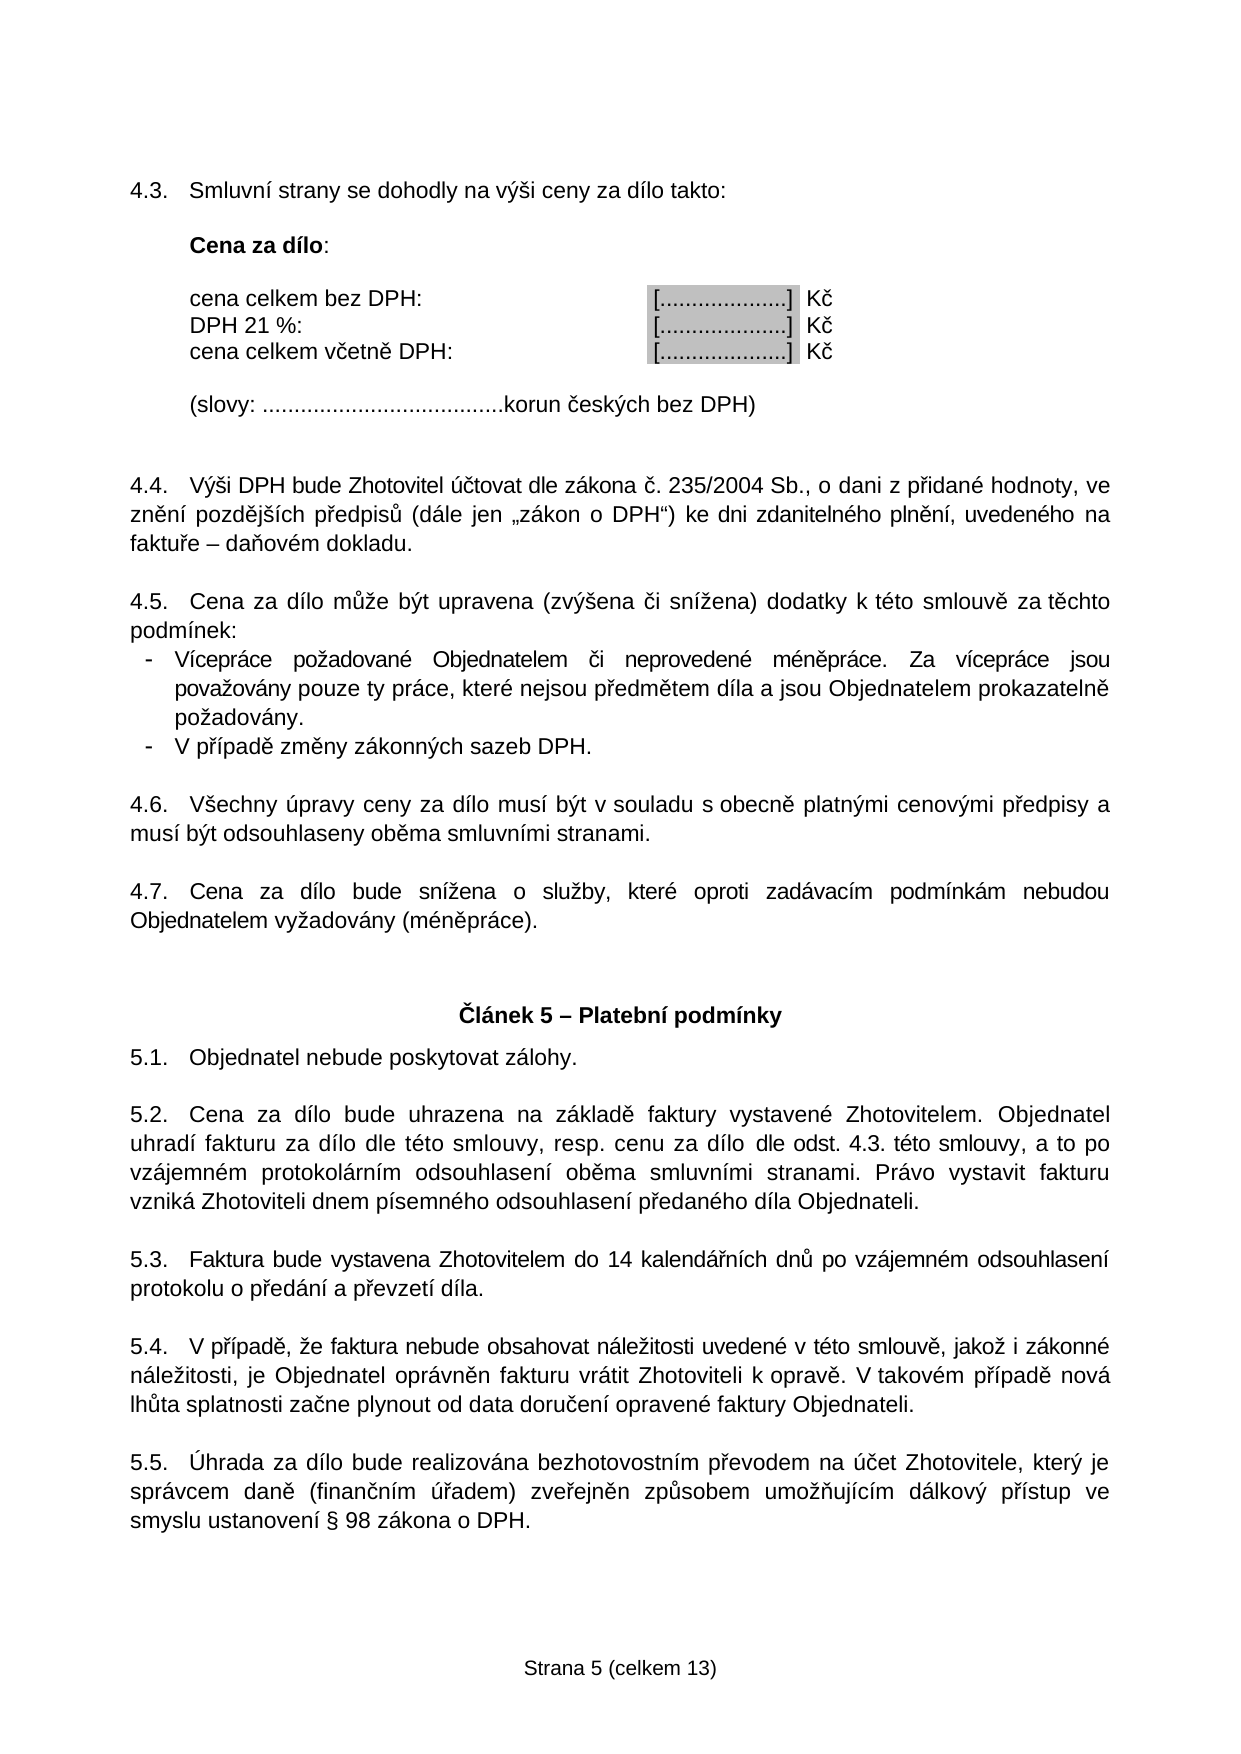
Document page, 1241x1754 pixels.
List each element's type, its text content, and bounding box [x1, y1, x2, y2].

list DPH 21 %: Kč [189, 312, 647, 338]
list Výši DPH bude Zhotovitel účtovat dle zákona č. 235/2004 Sb., o dani z přidané hodnoty, ve znění pozdějších předpisů (dále jen „zákon o DPH“) ke dni zdanitelného plnění, uvedeného na faktuře – daňovém dokladu. [130, 472, 1110, 557]
list Faktura bude vystavena Zhotovitelem do 14 kalendářních dnů po vzájemném odsouhlasení protokolu o předání a převzetí díla. [130, 1246, 1110, 1302]
list Objednatel nebude poskytovat zálohy. [130, 1043, 1110, 1070]
list Cena za dílo bude uhrazena na základě faktury vystavené Zhotovitelem. Objednatel uhradí fakturu za dílo dle této smlouvy, resp. cenu za dílo dle odst. 4.3. této smlouvy, a to po vzájemném protokolárním odsouhlasení oběma smluvními stranami. Právo vystavit fakturu vzniká Zhotoviteli dnem písemného odsouhlasení předaného díla Objednateli. [130, 1101, 1110, 1215]
list Vícepráce požadované Objednatelem či neprovedené méněpráce. Za vícepráce jsou považovány pouze ty práce, které nejsou předmětem díla a jsou Objednatelem prokazatelně požadovány. [145, 646, 1110, 730]
list cena celkem bez DPH: Kč [189, 285, 647, 312]
text Článek 5 – Platební podmínky [130, 1002, 1110, 1028]
list (slovy: ......................................korun českých bez DPH) [189, 391, 1110, 417]
list cena celkem včetně DPH: Kč [189, 338, 647, 364]
list Cena za dílo: [189, 232, 1110, 259]
list cena celkem bez DPH: Kč [800, 285, 1110, 312]
list Cena za dílo může být upravena (zvýšena či snížena) dodatky k této smlouvě za těchto podmínek: [130, 588, 1110, 643]
list DPH 21 %: Kč [800, 312, 1110, 338]
list V případě, že faktura nebude obsahovat náležitosti uvedené v této smlouvě, jakož i zákonné náležitosti, je Objednatel oprávněn fakturu vrátit Zhotoviteli k opravě. V takovém případě nová lhůta splatnosti začne plynout od data doručení opravené faktury Objednateli. [130, 1333, 1110, 1417]
list V případě změny zákonných sazeb DPH. [145, 733, 1110, 759]
list Smluvní strany se dohodly na výši ceny za dílo takto: [130, 177, 1110, 203]
list cena celkem včetně DPH: Kč [800, 338, 1110, 364]
list Cena za dílo bude snížena o služby, které oproti zadávacím podmínkám nebudou Objednatelem vyžadovány (méněpráce). [130, 878, 1110, 933]
list Úhrada za dílo bude realizována bezhotovostním převodem na účet Zhotovitele, který je správcem daně (finančním úřadem) zveřejněn způsobem umožňujícím dálkový přístup ve smyslu ustanovení § 98 zákona o DPH. [130, 1449, 1110, 1533]
list Všechny úpravy ceny za dílo musí být v souladu s obecně platnými cenovými předpisy a musí být odsouhlaseny oběma smluvními stranami. [130, 791, 1110, 846]
